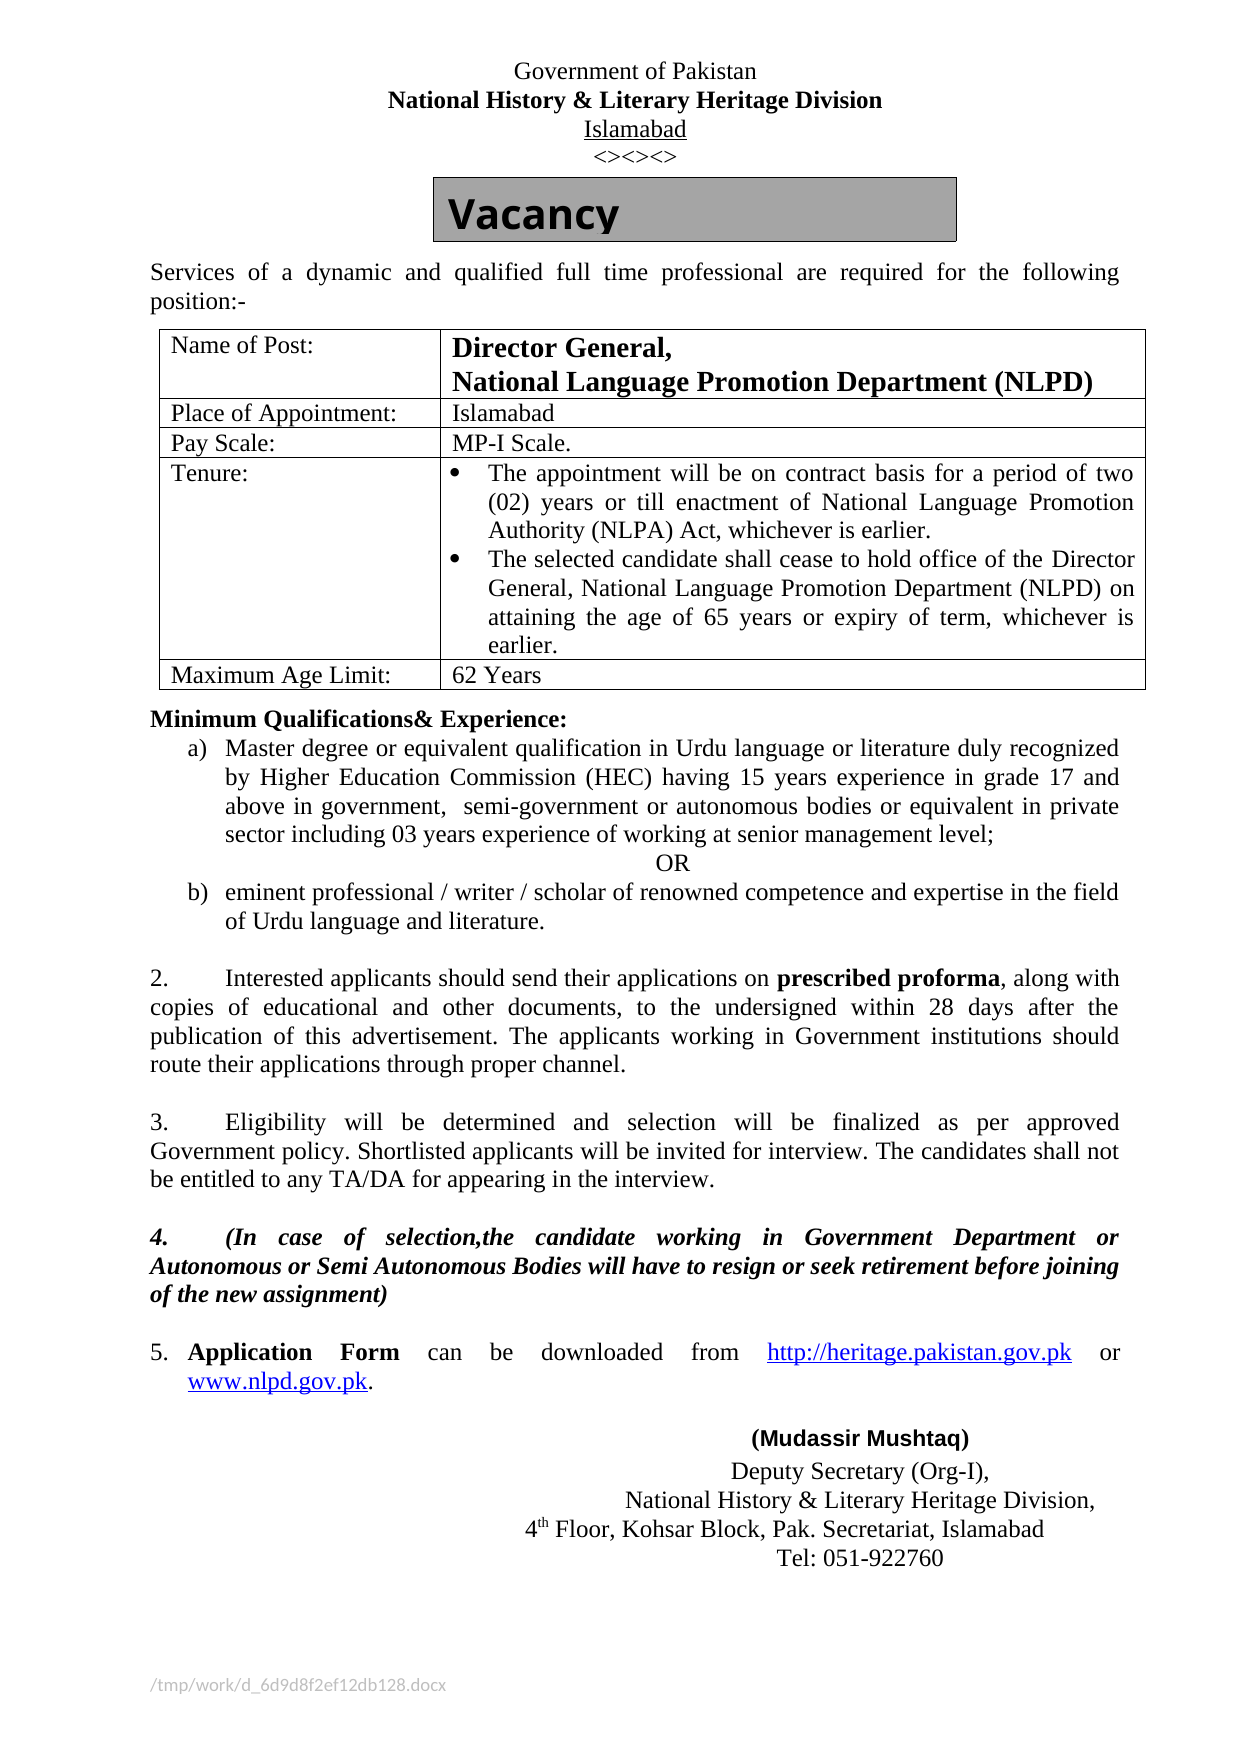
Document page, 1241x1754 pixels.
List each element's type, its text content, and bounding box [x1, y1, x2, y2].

table_cell MP-I Scale. [441, 428, 1145, 457]
text Minimum Qualifications& Experience: [150, 704, 1120, 733]
text Tel: 051-922760 [600, 1543, 1120, 1571]
text <><><> [150, 142, 1120, 171]
table_cell Maximum Age Limit: [160, 660, 440, 689]
table_cell Place of Appointment: [160, 399, 440, 427]
text 2. Interested applicants should send their applications on prescribed proforma, along with copies of educational and other documents, to the undersigned within 28 days after the publication of this advertisement. The applicants working in Government institutions should route their applications through proper channel. [150, 963, 1120, 1078]
text 3. Eligibility will be determined and selection will be finalized as per approved Government policy. Shortlisted applicants will be invited for interview. The candidates shall not be entitled to any TA/DA for appearing in the interview. [150, 1107, 1120, 1193]
table_cell Pay Scale: [160, 428, 440, 457]
text Islamabad [150, 114, 1120, 142]
text 5. Application Form can be downloaded from http://heritage.pakistan.gov.pk or www.nlpd.gov.pk. [150, 1337, 1120, 1394]
text Services of a dynamic and qualified full time professional are required for the following position:- [150, 257, 1120, 315]
text 4. (In case of selection,the candidate working in Government Department or Autonomous or Semi Autonomous Bodies will have to resign or seek retirement before joining of the new assignment) [150, 1222, 1120, 1308]
list OR [225, 848, 1120, 877]
table_cell The appointment will be on contract basis for a period of two (02) years or till enactment of National Language Promotion Authority (NLPA) Act, whichever is earlier. The selected candidate shall cease to hold office of the Director General, National Language Promotion Department (NLPD) on attaining the age of 65 years or expiry of term, whichever is earlier. [441, 458, 1145, 659]
table_cell 62 Years [441, 660, 1145, 689]
text Deputy Secretary (Org-I), [600, 1456, 1120, 1485]
text 4th Floor, Kohsar Block, Pak. Secretariat, Islamabad [525, 1514, 1120, 1543]
text Government of Pakistan [150, 56, 1120, 85]
text National History & Literary Heritage Division [150, 85, 1120, 114]
table_cell Islamabad [441, 399, 1145, 427]
list eminent professional / writer / scholar of renowned competence and expertise in the field of Urdu language and literature. [187, 877, 1120, 934]
list Master degree or equivalent qualification in Urdu language or literature duly recognized by Higher Education Commission (HEC) having 15 years experience in grade 17 and above in government, semi-government or autonomous bodies or equivalent in private sector including 03 years experience of working at senior management level; [187, 733, 1120, 848]
table_header Name of Post: [160, 330, 440, 397]
table_header Director General, National Language Promotion Department (NLPD) [441, 330, 1145, 397]
text National History & Literary Heritage Division, [600, 1485, 1120, 1514]
table_cell Tenure: [160, 458, 440, 659]
text (Mudassir Mushtaq) [600, 1423, 1120, 1452]
